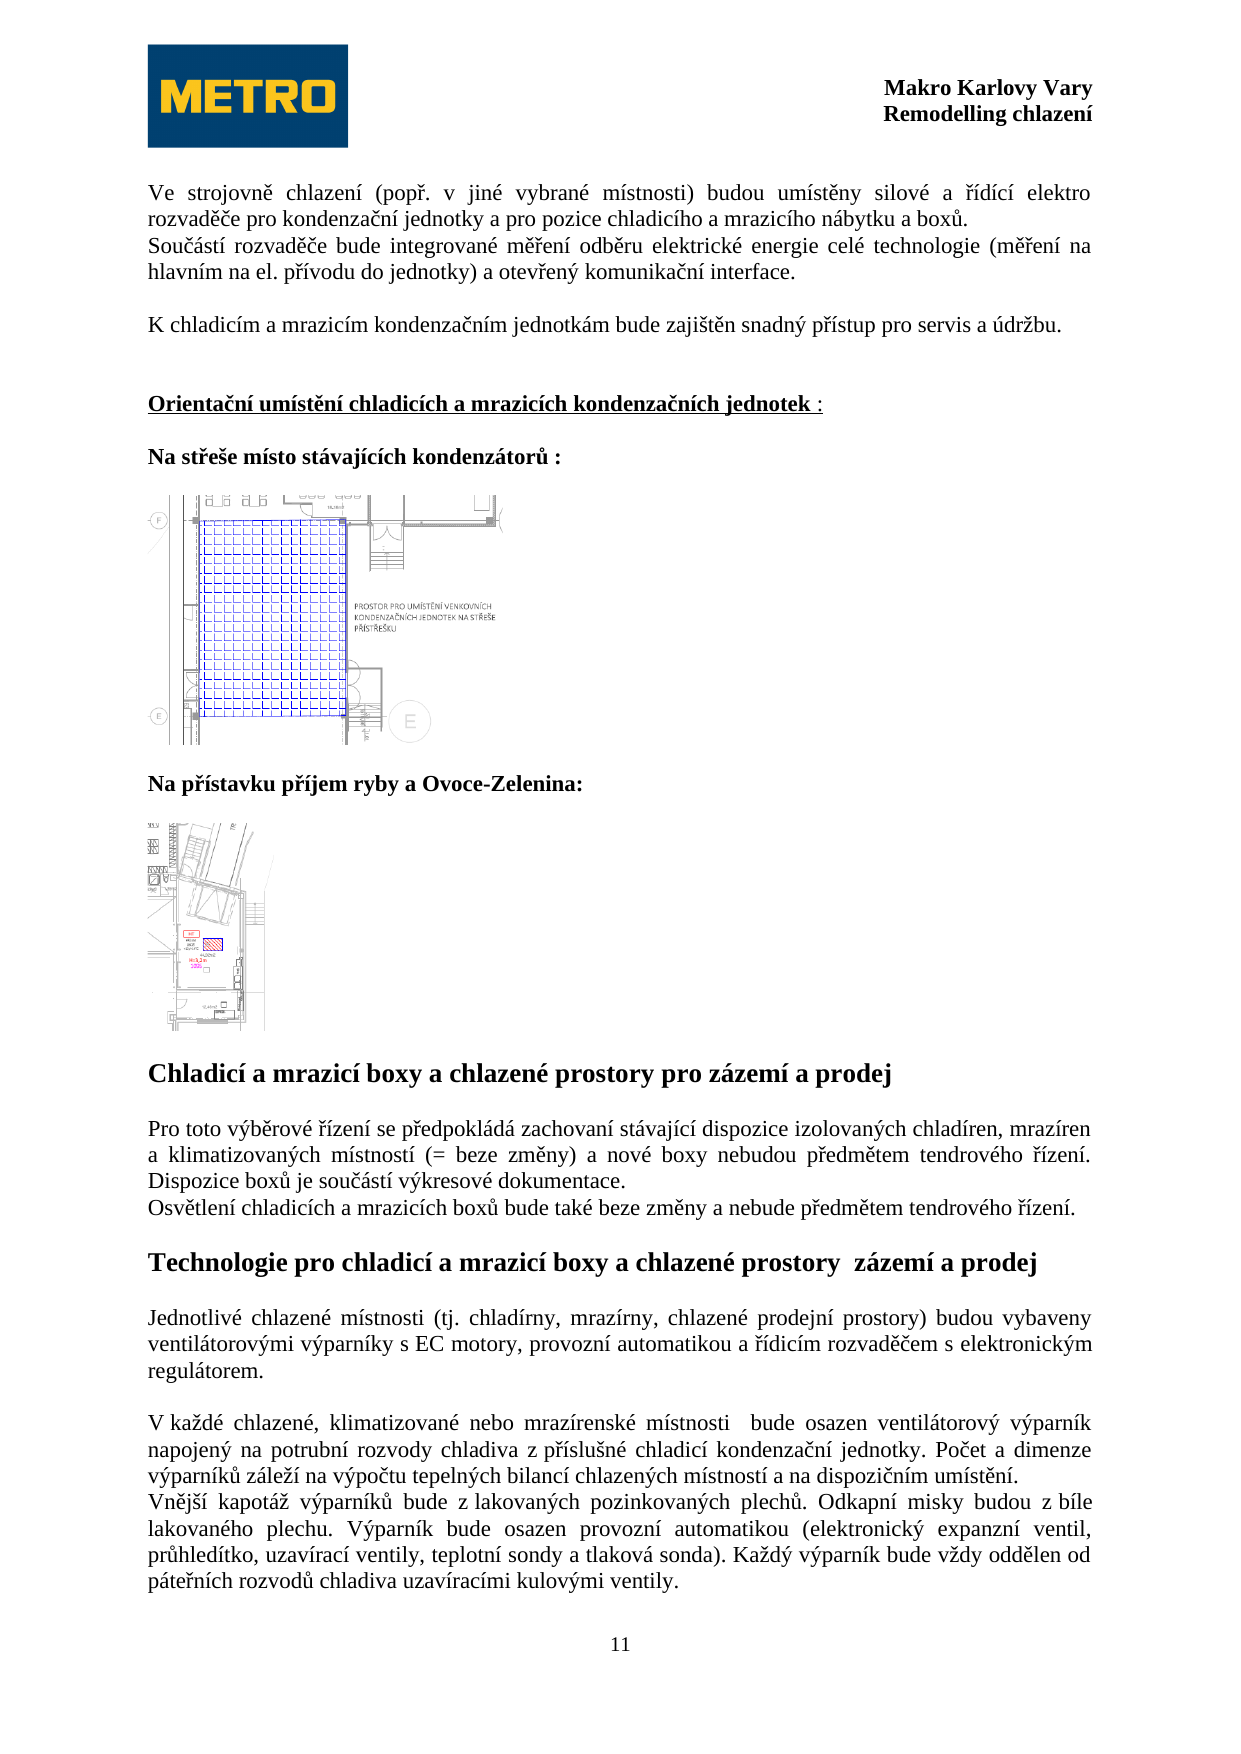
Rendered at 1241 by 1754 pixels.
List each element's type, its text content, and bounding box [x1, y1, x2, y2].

picture [147, 823, 274, 1031]
text Ve strojovně chlazení (popř. v jiné vybrané místnosti) budou umístěny silové a řídící elektro rozvaděče pro kondenzační jednotky a pro pozice chladicího a mrazicího nábytku a boxů. [148, 179, 1093, 232]
text Osvětlení chladicích a mrazicích boxů bude také beze změny a nebude předmětem tendrového řízení. [148, 1194, 1093, 1220]
text Chladicí a mrazicí boxy a chlazené prostory pro zázemí a prodej [148, 1057, 1093, 1088]
picture [147, 44, 349, 148]
text Součástí rozvaděče bude integrované měření odběru elektrické energie celé technologie (měření na hlavním na el. přívodu do jednotky) a otevřený komunikační interface. [148, 232, 1093, 284]
text Jednotlivé chlazené místnosti (tj. chladírny, mrazírny, chlazené prodejní prostory) budou vybaveny ventilátorovými výparníky s EC motory, provozní automatikou a řídicím rozvaděčem s elektronickým regulátorem. [148, 1304, 1093, 1383]
subtitle Technologie pro chladicí a mrazicí boxy a chlazené prostory zázemí a prodej [148, 1246, 1093, 1278]
text Na střeše místo stávajících kondenzátorů : [148, 443, 1093, 469]
text K chladicím a mrazicím kondenzačním jednotkám bude zajištěn snadný přístup pro servis a údržbu. [148, 311, 1093, 337]
text Pro toto výběrové řízení se předpokládá zachovaní stávající dispozice izolovaných chladíren, mrazíren a klimatizovaných místností (= beze změny) a nové boxy nebudou předmětem tendrového řízení. Dispozice boxů je součástí výkresové dokumentace. [148, 1115, 1093, 1194]
text Orientační umístění chladicích a mrazicích kondenzačních jednotek : [148, 390, 1093, 416]
text Na přístavku příjem ryby a Ovoce-Zelenina: [148, 771, 1093, 797]
picture [147, 495, 503, 745]
text Vnější kapotáž výparníků bude z lakovaných pozinkovaných plechů. Odkapní misky budou z bíle lakovaného plechu. Výparník bude osazen provozní automatikou (elektronický expanzní ventil, průhledítko, uzavírací ventily, teplotní sondy a tlaková sonda). Každý výparník bude vždy oddělen od páteřních rozvodů chladiva uzavíracími kulovými ventily. [148, 1488, 1093, 1594]
text V každé chlazené, klimatizované nebo mrazírenské místnosti bude osazen ventilátorový výparník napojený na potrubní rozvody chladiva z příslušné chladicí kondenzační jednotky. Počet a dimenze výparníků záleží na výpočtu tepelných bilancí chlazených místností a na dispozičním umístění. [148, 1409, 1093, 1488]
